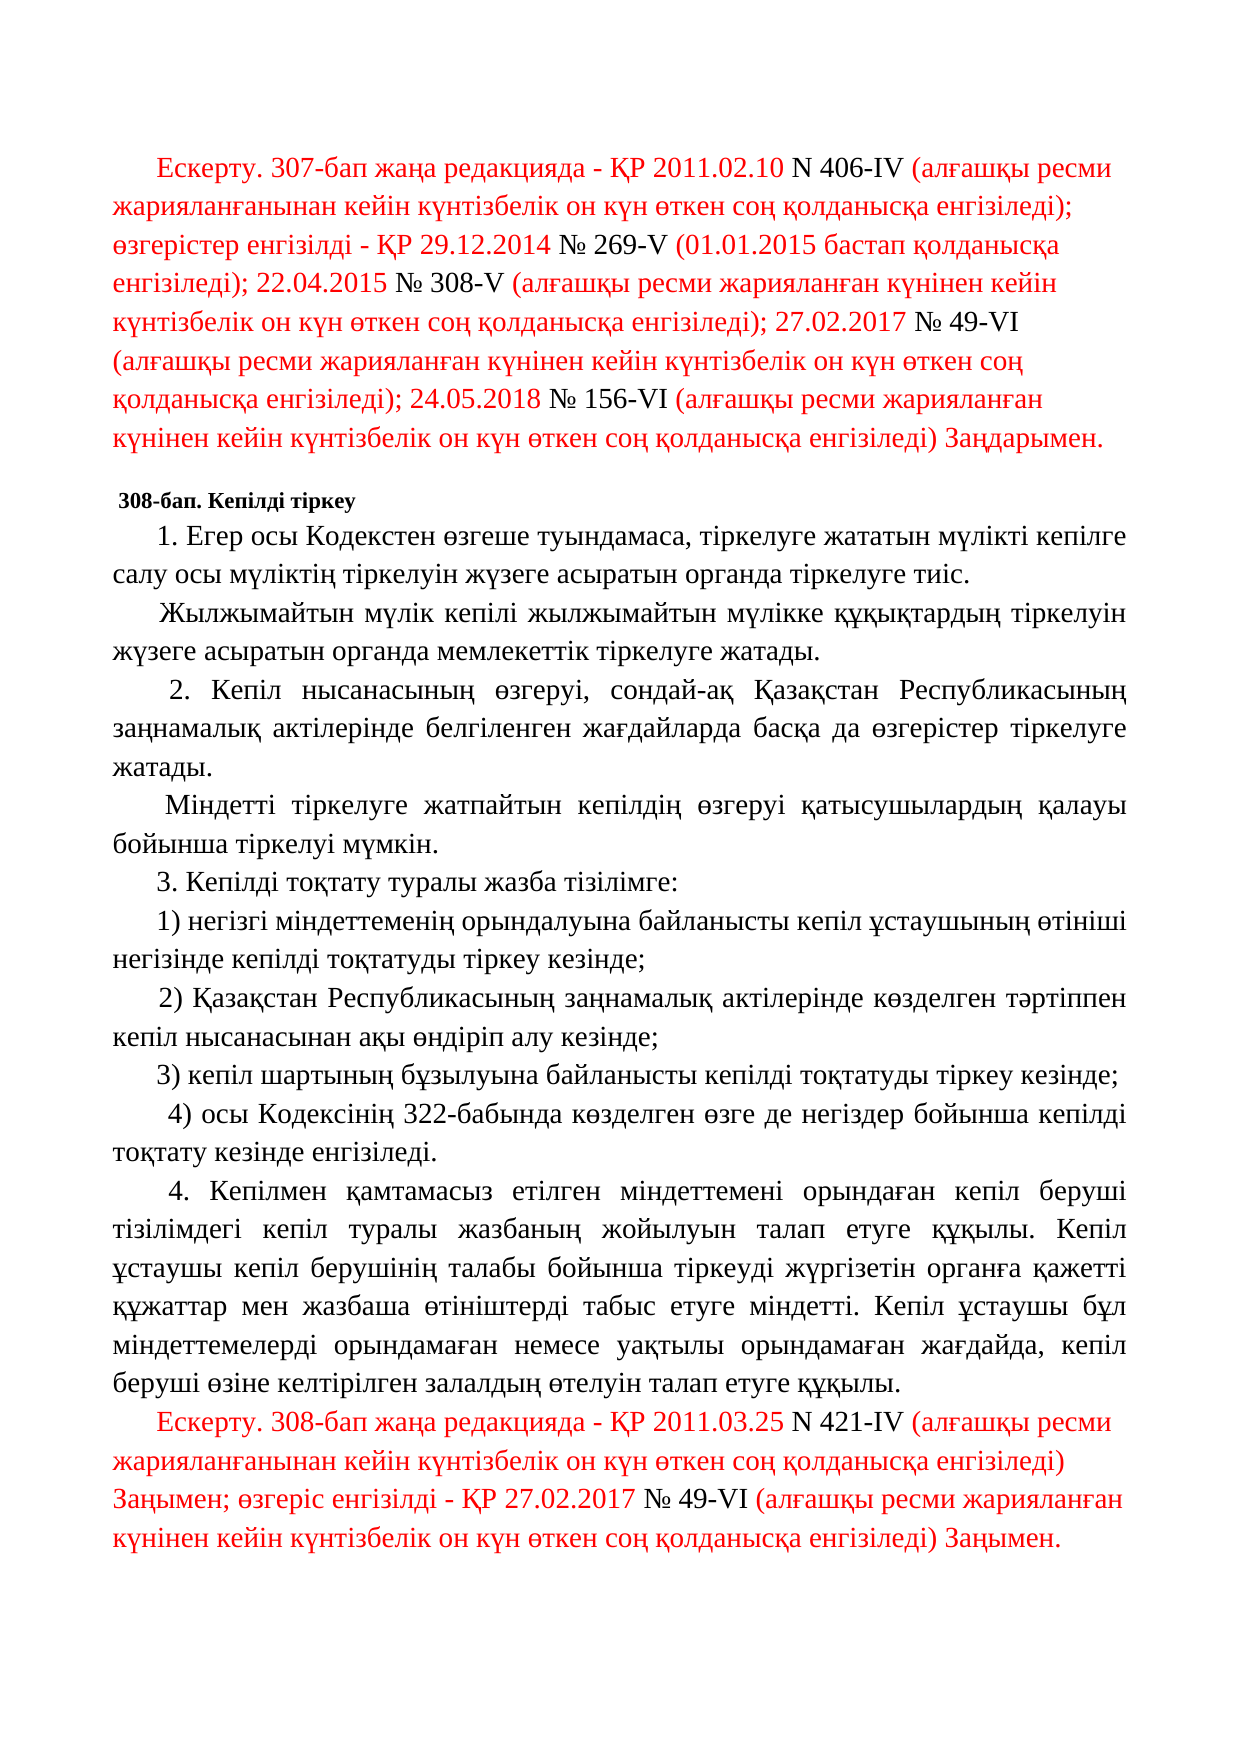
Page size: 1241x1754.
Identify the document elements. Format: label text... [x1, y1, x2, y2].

text 4. Кепілмен қамтамасыз етілген міндеттемені орындаған кепіл беруші тізілімдегі кепіл туралы жазбаның жойылуын талап етуге құқылы. Кепіл ұстаушы кепіл берушінің талабы бойынша тіркеуді жүргізетін органға қажетті құжаттар мен жазбаша өтініштерді табыс етуге міндетті. Кепіл ұстаушы бұл міндеттемелерді орындамаған немесе уақтылы орындамаған жағдайда, кепіл беруші өзіне келтірілген залалдың өтелуін талап етуге құқылы. [112, 1173, 1128, 1399]
text Ескерту. 308-бап жаңа редакцияда - ҚР 2011.03.25 N 421-IV (алғашқы ресми жарияланғанынан кейін күнтізбелік он күн өткен соң қолданысқа енгізіледі) Заңымен; өзгеріс енгізілді - ҚР 27.02.2017 № 49-VI (алғашқы ресми жарияланған күнінен кейін күнтізбелік он күн өткен соң қолданысқа енгізіледі) Заңымен. [112, 1404, 1128, 1583]
text 1) негізгі міндеттеменің орындалуына байланысты кепіл ұстаушының өтініші негізінде кепілді тоқтатуды тіркеу кезінде; [112, 903, 1128, 975]
text 3. Кепілді тоқтату туралы жазба тізілімге: [112, 864, 1128, 898]
text 3) кепіл шартының бұзылуына байланысты кепілді тоқтатуды тіркеу кезінде; [112, 1057, 1128, 1091]
text Міндетті тiркелуге жатпайтын кепiлдiң өзгеруі қатысушылардың қалауы бойынша тіркелуі мүмкін. [112, 787, 1128, 859]
text 1. Егер осы Кодекстен өзгеше туындамаса, тіркелуге жататын мүлікті кепілге салу осы мүліктің тіркелуін жүзеге асыратын органда тіркелуге тиіс. [112, 518, 1128, 590]
text Ескерту. 307-бап жаңа редакцияда - ҚР 2011.02.10 N 406-IV (алғашқы ресми жарияланғанынан кейін күнтізбелік он күн өткен соң қолданысқа енгізіледі); өзгерістер енгізілді - ҚР 29.12.2014 № 269-V (01.01.2015 бастап қолданысқа енгізіледі); 22.04.2015 № 308-V (алғашқы ресми жарияланған күнінен кейін күнтізбелік он күн өткен соң қолданысқа енгізіледі); 27.02.2017 № 49-VI (алғашқы ресми жарияланған күнінен кейін күнтізбелік он күн өткен соң қолданысқа енгізіледі); 24.05.2018 № 156-VI (алғашқы ресми жарияланған күнінен кейін күнтізбелік он күн өткен соң қолданысқа енгізіледі) Заңдарымен. [112, 150, 1128, 483]
text 308-бап. Кепiлдi тiркеу [112, 487, 1128, 514]
text Жылжымайтын мүлік кепілі жылжымайтын мүлікке құқықтардың тіркелуін жүзеге асыратын органда мемлекеттік тіркелуге жатады. [112, 595, 1128, 667]
text 2. Кепiл нысанасының өзгеруі, сондай-ақ Қазақстан Республикасының заңнамалық актілерінде белгіленген жағдайларда басқа да өзгерістер тiркелуге жатады. [112, 672, 1128, 782]
text 4) осы Кодексінің 322-бабында көзделген өзге де негіздер бойынша кепілді тоқтату кезінде енгізіледі. [112, 1096, 1128, 1168]
text 2) Қазақстан Республикасының заңнамалық актілерінде көзделген тәртіппен кепіл нысанасынан ақы өндіріп алу кезінде; [112, 980, 1128, 1052]
